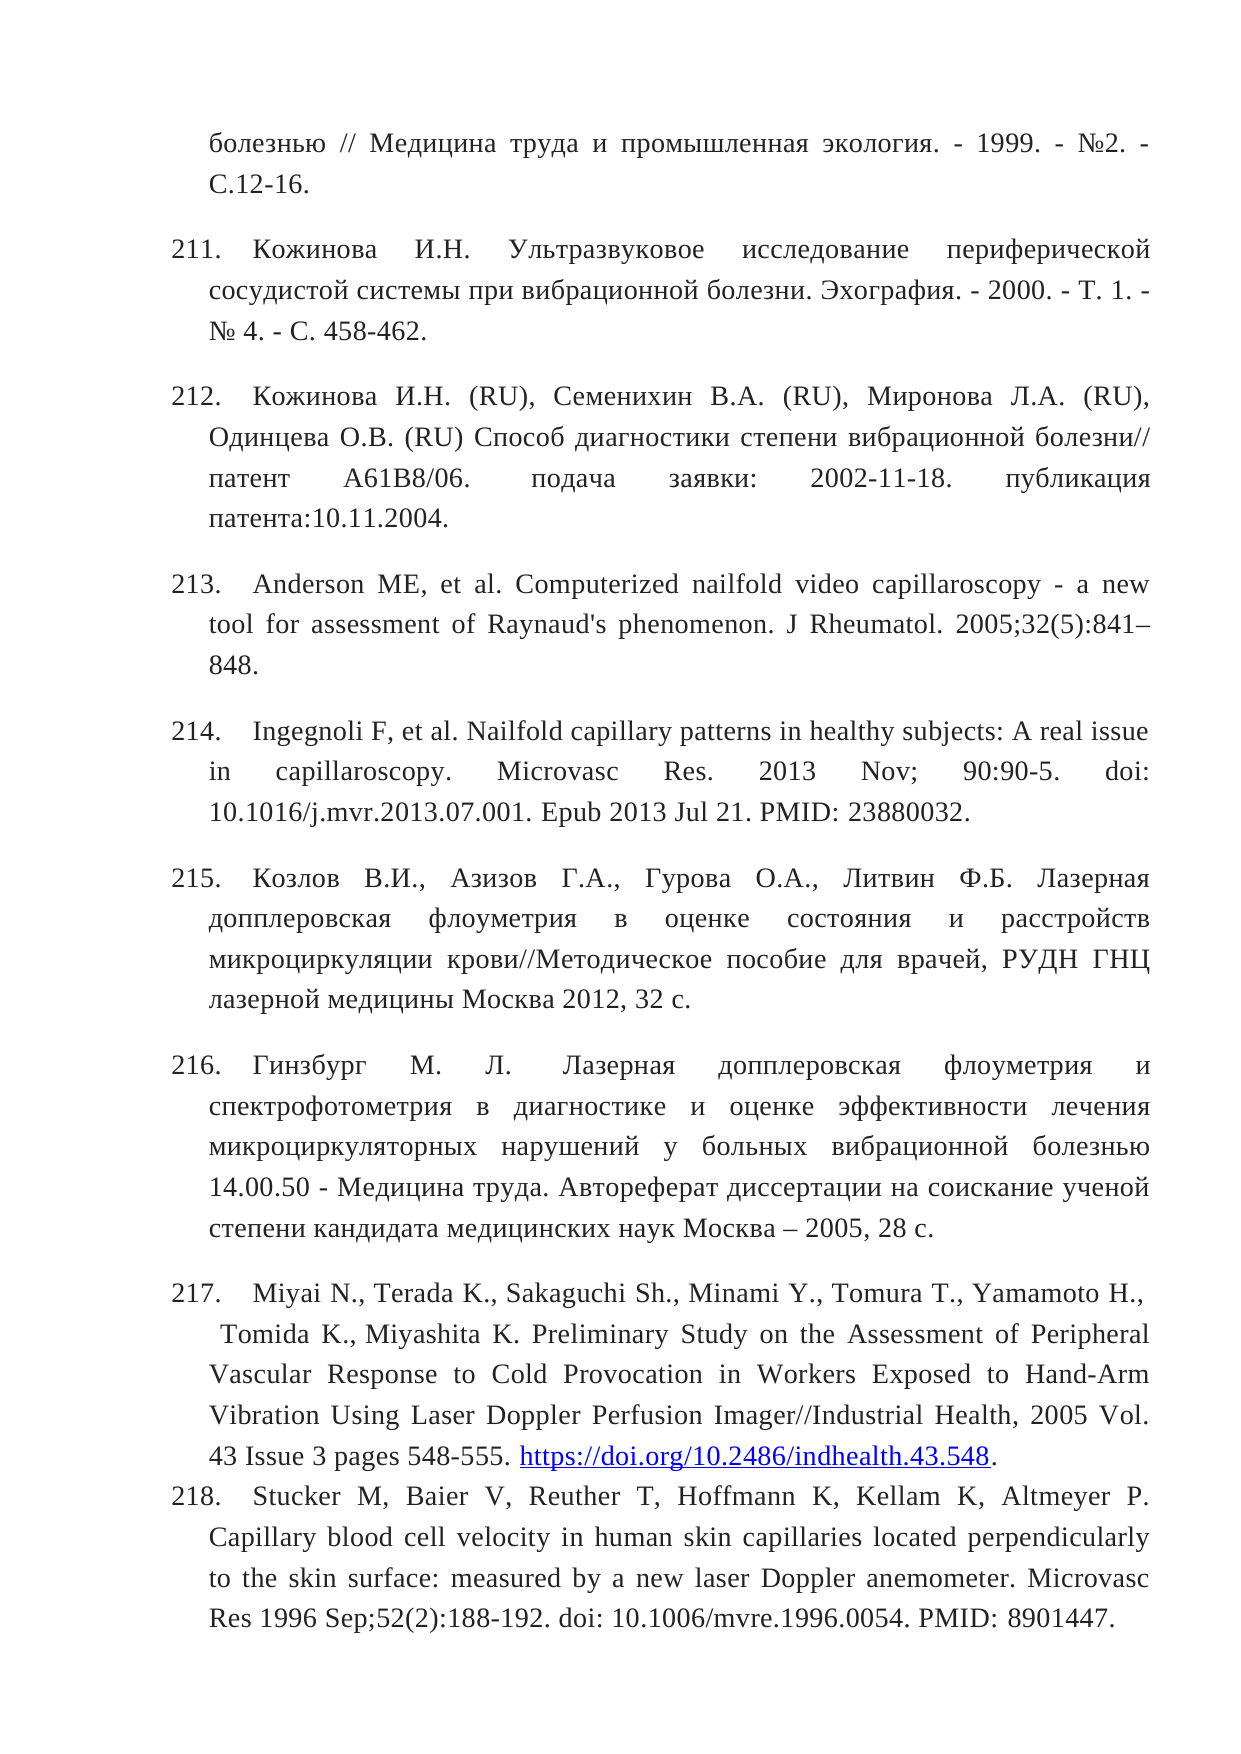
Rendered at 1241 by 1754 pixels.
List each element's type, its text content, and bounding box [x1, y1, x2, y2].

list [171, 118, 1152, 199]
list Ingegnoli F, et al. Nailfold capillary patterns in healthy subjects: A real issue in capillaroscopy. Microvasc Res. 2013 Nov; 90:90-5. doi: 10.1016/j.mvr.2013.07.001. Epub 2013 Jul 21. PMID: 23880032. [171, 706, 1152, 827]
list Stucker M, Baier V, Reuther T, Hoffmann K, Kellam K, Altmeyer P. Capillary blood cell velocity in human skin capillaries located perpendicularly to the skin surface: measured by a new laser Doppler anemometer. Microvasc Res 1996 Sep;52(2):188-192. doi: 10.1006/mvre.1996.0054. PMID: 8901447. [171, 1471, 1152, 1634]
list Anderson ME, et al. Computerized nailfold video capillaroscopy - a new tool for assessment of Raynaud's phenomenon. J Rheumatol. 2005;32(5):841–848. [171, 559, 1152, 681]
list Кожинова И.Н. (RU), Семенихин В.А. (RU), Миронова Л.А. (RU), Одинцева О.В. (RU) Способ диагностики степени вибрационной болезни// патент A61B8/06. подача заявки: 2002-11-18. публикация патента:10.11.2004. [171, 371, 1152, 534]
list Гинзбург М. Л. Лазерная допплеровская флоуметрия и спектрофотометрия в диагностике и оценке эффективности лечения микроциркуляторных нарушений у больных вибрационной болезнью 14.00.50 - Медицина труда. Автореферат диссертации на соискание ученой степени кандидата медицинских наук Москва – 2005, 28 с. [171, 1040, 1152, 1243]
list Miyai N., Terada K., Sakaguchi Sh., Minami Y., Tomura T., Yamamoto H., Tomida K., Miyashita K. Preliminary Study on the Assessment of Peripheral Vascular Response to Cold Provocation in Workers Exposed to Hand-Arm Vibration Using Laser Doppler Perfusion Imager//Industrial Health, 2005 Vol. 43 Issue 3 pages 548-555. https://doi.org/10.2486/indhealth.43.548. [171, 1268, 1152, 1471]
list Кожинова И.Н. Ультразвуковое исследование периферической сосудистой системы при вибрационной болезни. Эхография. - 2000. - Т. 1. - № 4. - C. 458-462. [171, 224, 1152, 346]
list Козлов В.И., Азизов Г.А., Гурова О.А., Литвин Ф.Б. Лазерная допплеровская флоуметрия в оценке состояния и расстройств микроциркуляции крови//Методическое пособие для врачей, РУДН ГНЦ лазерной медицины Москва 2012, 32 с. [171, 852, 1152, 1015]
